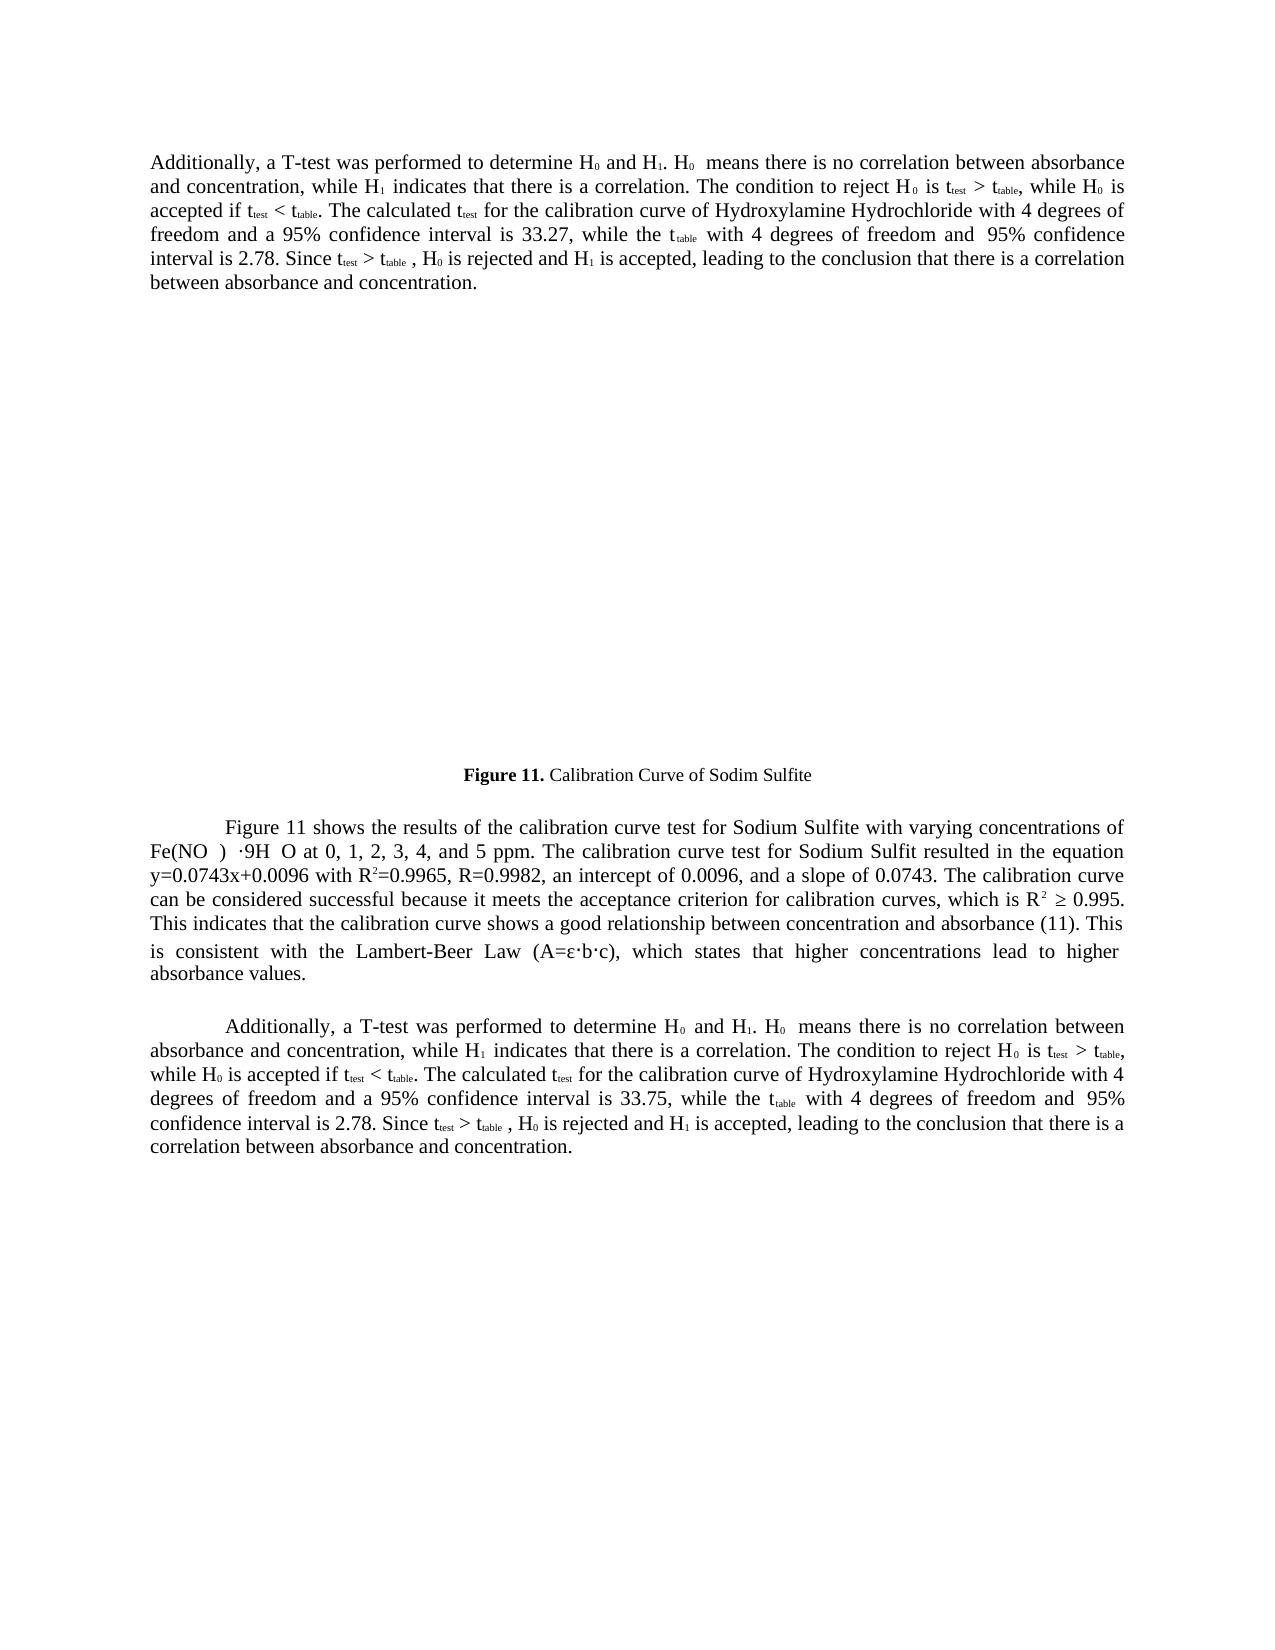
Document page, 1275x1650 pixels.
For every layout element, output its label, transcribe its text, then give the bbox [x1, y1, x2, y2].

text Additionally, a T-test was performed to determine H0 and H1. H0 means there is no correlation between absorbance and concentration, while H1 indicates that there is a correlation. The condition to reject H0 is ttest > ttable, while H0 is accepted if ttest < ttable. The calculated ttest for the calibration curve of Hydroxylamine Hydrochloride with 4 degrees of freedom and a 95% confidence interval is 33.27, while the ttable with 4 degrees of freedom and 95% confidence interval is 2.78. Since ttest > ttable , H0 is rejected and H1 is accepted, leading to the conclusion that there is a correlation between absorbance and concentration. [150, 150, 1125, 294]
text Additionally, a T-test was performed to determine H0 and H1. H0 means there is no correlation between absorbance and concentration, while H1 indicates that there is a correlation. The condition to reject H0 is ttest > ttable, while H0 is accepted if ttest < ttable. The calculated ttest for the calibration curve of Hydroxylamine Hydrochloride with 4 degrees of freedom and a 95% confidence interval is 33.75, while the ttable with 4 degrees of freedom and 95% confidence interval is 2.78. Since ttest > ttable , H0 is rejected and H1 is accepted, leading to the conclusion that there is a correlation between absorbance and concentration. [150, 1014, 1125, 1158]
text Figure 11. Calibration Curve of Sodim Sulfite [150, 764, 1125, 786]
text Figure 11 shows the results of the calibration curve test for Sodium Sulfite with varying concentrations of Fe(NO ) ·9H O at 0, 1, 2, 3, 4, and 5 ppm. The calibration curve test for Sodium Sulfit resulted in the equation y=0.0743x+0.0096 with R2=0.9965, R=0.9982, an intercept of 0.0096, and a slope of 0.0743. The calibration curve can be considered successful because it meets the acceptance criterion for calibration curves, which is R2 ≥ 0.995. This indicates that the calibration curve shows a good relationship between concentration and absorbance (11). This is consistent with the Lambert-Beer Law (A=ε⋅b⋅c), which states that higher concentrations lead to higher [150, 815, 1125, 965]
text absorbance values. [150, 965, 1162, 985]
